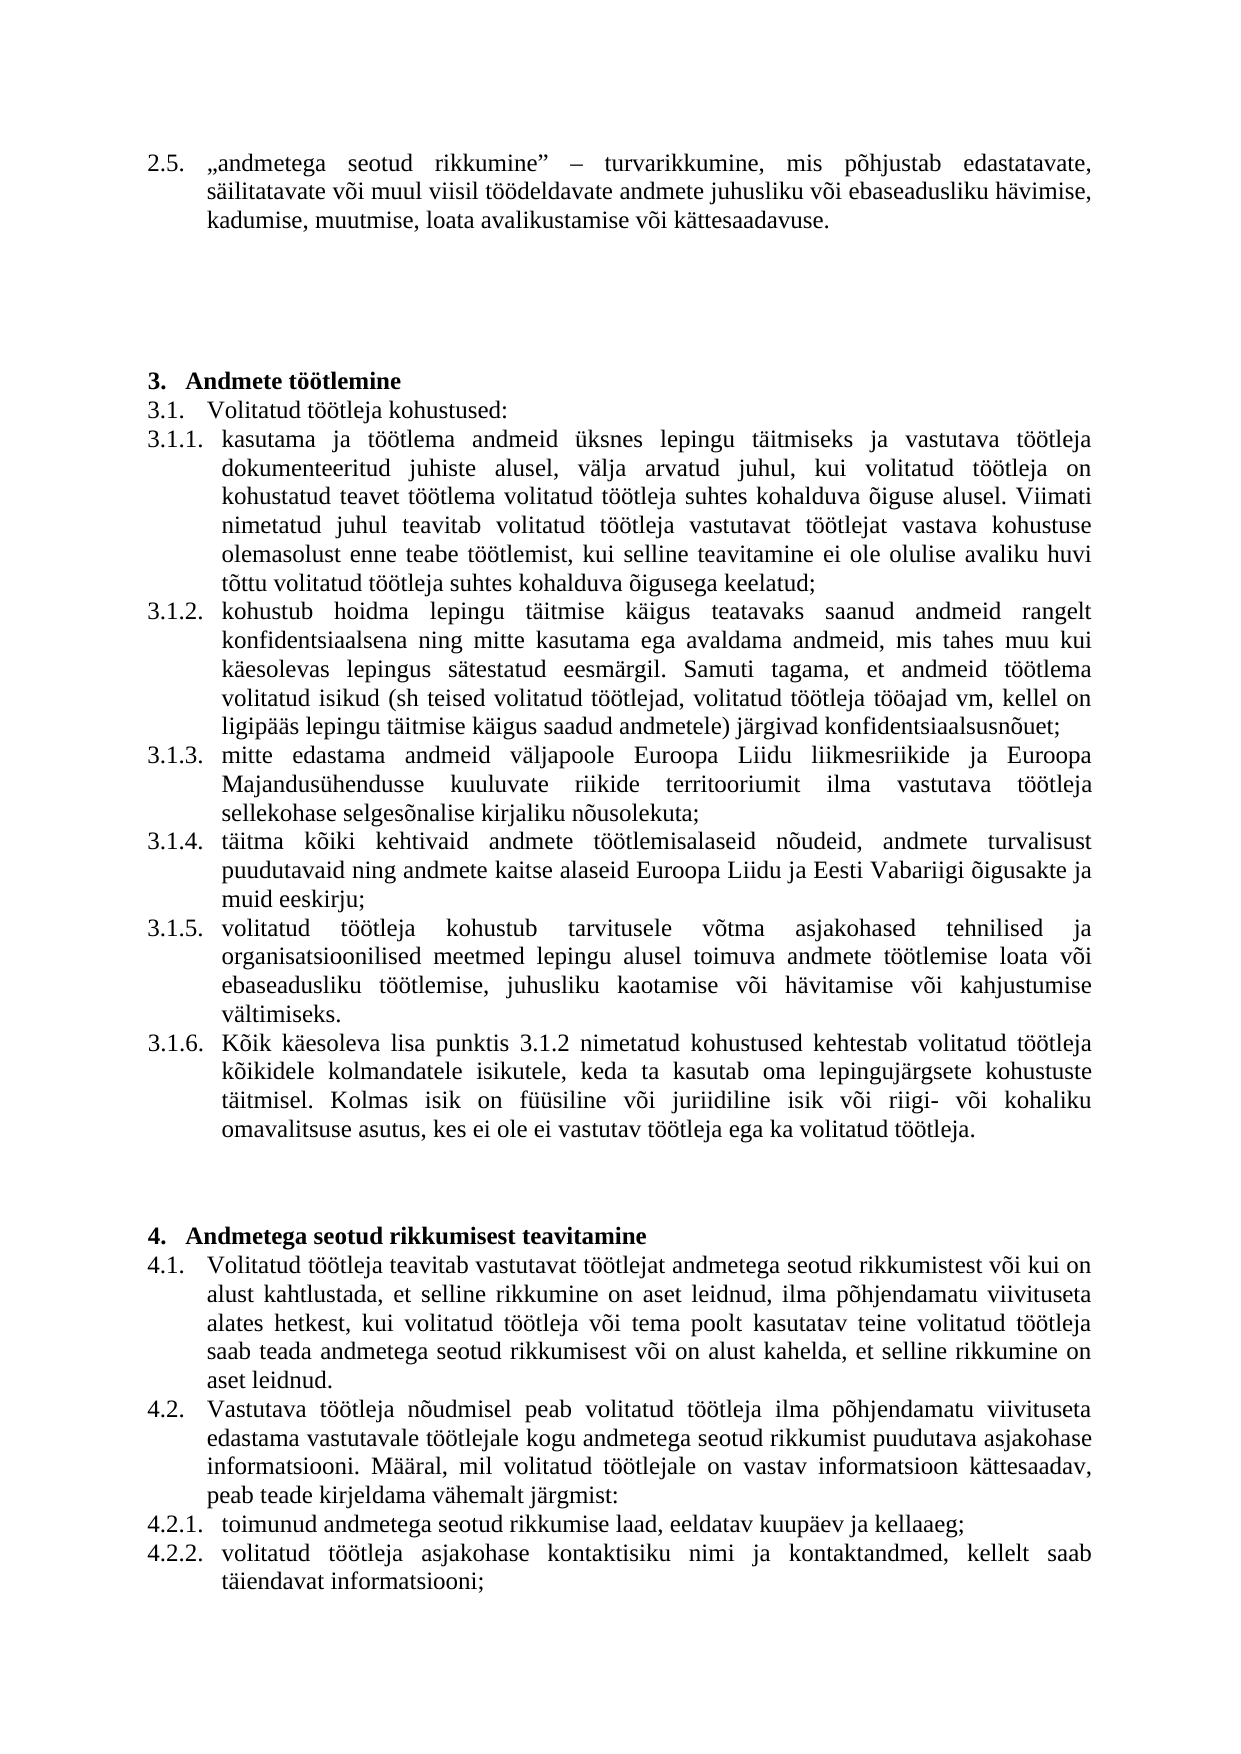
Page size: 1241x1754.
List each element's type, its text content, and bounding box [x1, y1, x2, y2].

list kasutama ja töötlema andmeid üksnes lepingu täitmiseks ja vastutava töötleja dokumenteeritud juhiste alusel, välja arvatud juhul, kui volitatud töötleja on kohustatud teavet töötlema volitatud töötleja suhtes kohalduva õiguse alusel. Viimati nimetatud juhul teavitab volitatud töötleja vastutavat töötlejat vastava kohustuse olemasolust enne teabe töötlemist, kui selline teavitamine ei ole olulise avaliku huvi tõttu volitatud töötleja suhtes kohalduva õigusega keelatud; [147, 424, 1093, 596]
list Volitatud töötleja kohustused: [147, 395, 1093, 424]
list kohustub hoidma lepingu täitmise käigus teatavaks saanud andmeid rangelt konfidentsiaalsena ning mitte kasutama ega avaldama andmeid, mis tahes muu kui käesolevas lepingus sätestatud eesmärgil. Samuti tagama, et andmeid töötlema volitatud isikud (sh teised volitatud töötlejad, volitatud töötleja tööajad vm, kellel on ligipääs lepingu täitmise käigus saadud andmetele) järgivad konfidentsiaalsusnõuet; [147, 596, 1093, 740]
list „andmetega seotud rikkumine” – turvarikkumine, mis põhjustab edastatavate, säilitatavate või muul viisil töödeldavate andmete juhusliku või ebaseadusliku hävimise, kadumise, muutmise, loata avalikustamise või kättesaadavuse. [147, 148, 1093, 234]
list Vastutava töötleja nõudmisel peab volitatud töötleja ilma põhjendamatu viivituseta edastama vastutavale töötlejale kogu andmetega seotud rikkumist puudutava asjakohase informatsiooni. Määral, mil volitatud töötlejale on vastav informatsioon kättesaadav, peab teade kirjeldama vähemalt järgmist: [147, 1394, 1093, 1509]
list Volitatud töötleja teavitab vastutavat töötlejat andmetega seotud rikkumistest või kui on alust kahtlustada, et selline rikkumine on aset leidnud, ilma põhjendamatu viivituseta alates hetkest, kui volitatud töötleja või tema poolt kasutatav teine volitatud töötleja saab teada andmetega seotud rikkumisest või on alust kahelda, et selline rikkumine on aset leidnud. [147, 1250, 1093, 1394]
list Andmete töötlemine [148, 366, 1093, 395]
list Kõik käesoleva lisa punktis 3.1.2 nimetatud kohustused kehtestab volitatud töötleja kõikidele kolmandatele isikutele, keda ta kasutab oma lepingujärgsete kohustuste täitmisel. Kolmas isik on füüsiline või juriidiline isik või riigi- või kohaliku omavalitsuse asutus, kes ei ole ei vastutav töötleja ega ka volitatud töötleja. [148, 1028, 1093, 1143]
list volitatud töötleja asjakohase kontaktisiku nimi ja kontaktandmed, kellelt saab täiendavat informatsiooni; [147, 1538, 1093, 1595]
list täitma kõiki kehtivaid andmete töötlemisalaseid nõudeid, andmete turvalisust puudutavaid ning andmete kaitse alaseid Euroopa Liidu ja Eesti Vabariigi õigusakte ja muid eeskirju; [147, 826, 1093, 913]
list toimunud andmetega seotud rikkumise laad, eeldatav kuupäev ja kellaaeg; [147, 1509, 1093, 1538]
list Andmetega seotud rikkumisest teavitamine [148, 1221, 1093, 1250]
list mitte edastama andmeid väljapoole Euroopa Liidu liikmesriikide ja Euroopa Majandusühendusse kuuluvate riikide territooriumit ilma vastutava töötleja sellekohase selgesõnalise kirjaliku nõusolekuta; [147, 740, 1093, 826]
list volitatud töötleja kohustub tarvitusele võtma asjakohased tehnilised ja organisatsioonilised meetmed lepingu alusel toimuva andmete töötlemise loata või ebaseadusliku töötlemise, juhusliku kaotamise või hävitamise või kahjustumise vältimiseks. [147, 913, 1093, 1028]
